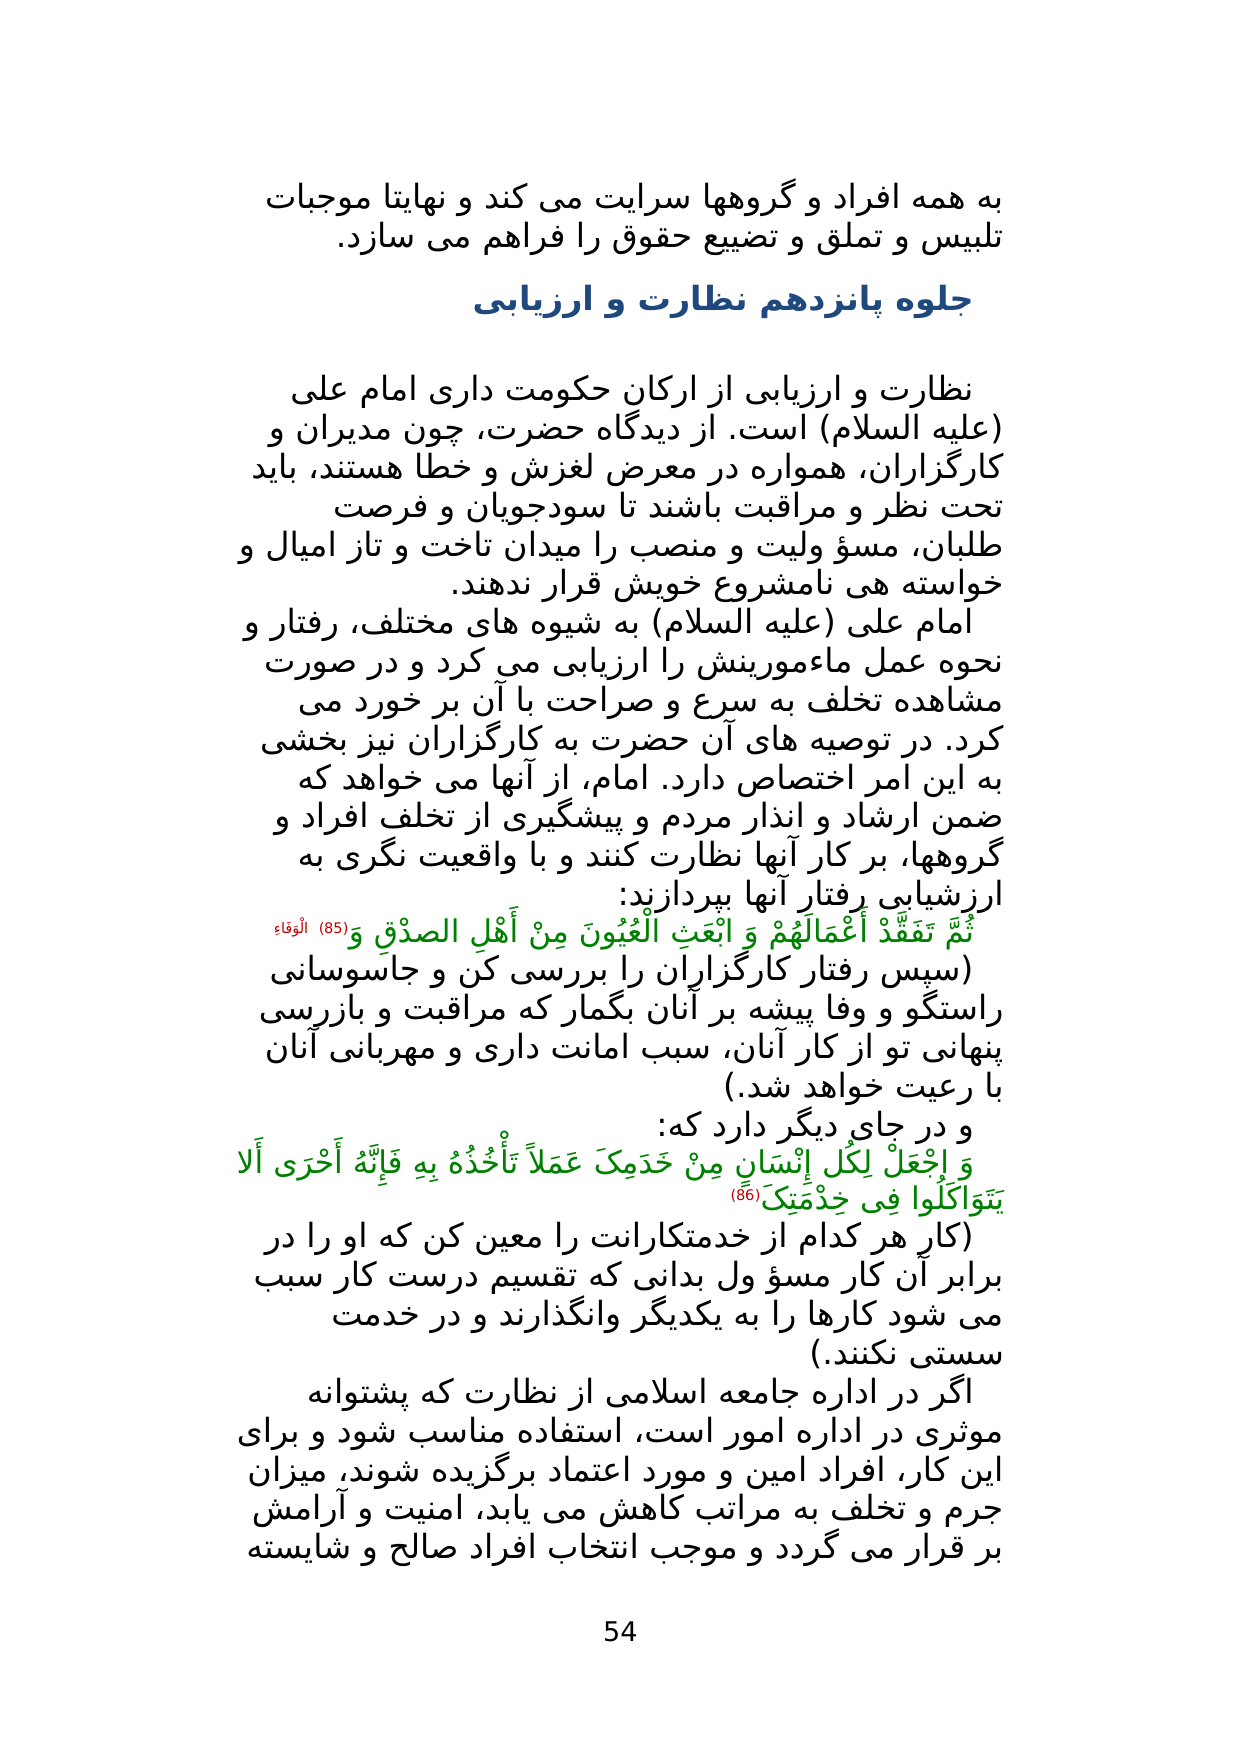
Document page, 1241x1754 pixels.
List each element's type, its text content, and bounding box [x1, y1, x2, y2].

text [236, 177, 1004, 255]
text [236, 1372, 1004, 1567]
text (سپس رفتار کارگزاران را بررسی کن و جاسوسانی راستگو و وفا پیشه بر آنان بگمار که مراقبت و بازرسی پنهانی تو از کار آنان، سبب امانت داری و مهربانی آنان با رعیت خواهد شد.) [236, 950, 1004, 1105]
text و در جای دیگر دارد که: [236, 1105, 1004, 1144]
text امام علی (علیه السلام) به شیوه های مختلف، رفتار و نحوه عمل ماءمورینش را ارزیابی می کرد و در صورت مشاهده تخلف به سرع و صراحت با آن بر خورد می کرد. در توصیه های آن حضرت به کارگزاران نیز بخشی به این امر اختصاص دارد. امام، از آنها می خواهد که ضمن ارشاد و انذار مردم و پیشگیری از تخلف افراد و گروهها، بر کار آنها نظارت کنند و با واقعیت نگری به ارزشیابی رفتار آنها بپردازند: [236, 603, 1004, 913]
subtitle جلوه پانزدهم نظارت و ارزیابی [236, 280, 1004, 319]
text نظارت و ارزیابی از ارکان حکومت داری امام علی (علیه السلام) است. از دیدگاه حضرت، چون مدیران و کارگزاران، همواره در معرض لغزش و خطا هستند، باید تحت نظر و مراقبت باشند تا سودجویان و فرصت طلبان، مسؤ ولیت و منصب را میدان تاخت و تاز امیال و خواسته هی نامشروع خویش قرار ندهند. [236, 369, 1004, 603]
text وَ اجْعَلْ لِکُل إِنْسَانٍ مِنْ خَدَمِکَ عَمَلاً تَأْخُذُهُ بِهِ فَإِنَّهُ أَحْرَی أَلا یَتَوَاکَلُوا فِی خِدْمَتِکَ(86) [236, 1144, 1004, 1217]
text (کار هر کدام از خدمتکارانت را معین کن که او را در برابر آن کار مسؤ ول بدانی که تقسیم درست کار سبب می شود کارها را به یکدیگر وانگذارند و در خدمت سستی نکنند.) [236, 1217, 1004, 1372]
text ثُمَّ تَفَقَّدْ أَعْمَالَهُمْ وَ ابْعَثِ الْعُیُونَ مِنْ أَهْلِ الصدْقِ وَ(85) الْوَفَاءِ [236, 913, 1004, 950]
